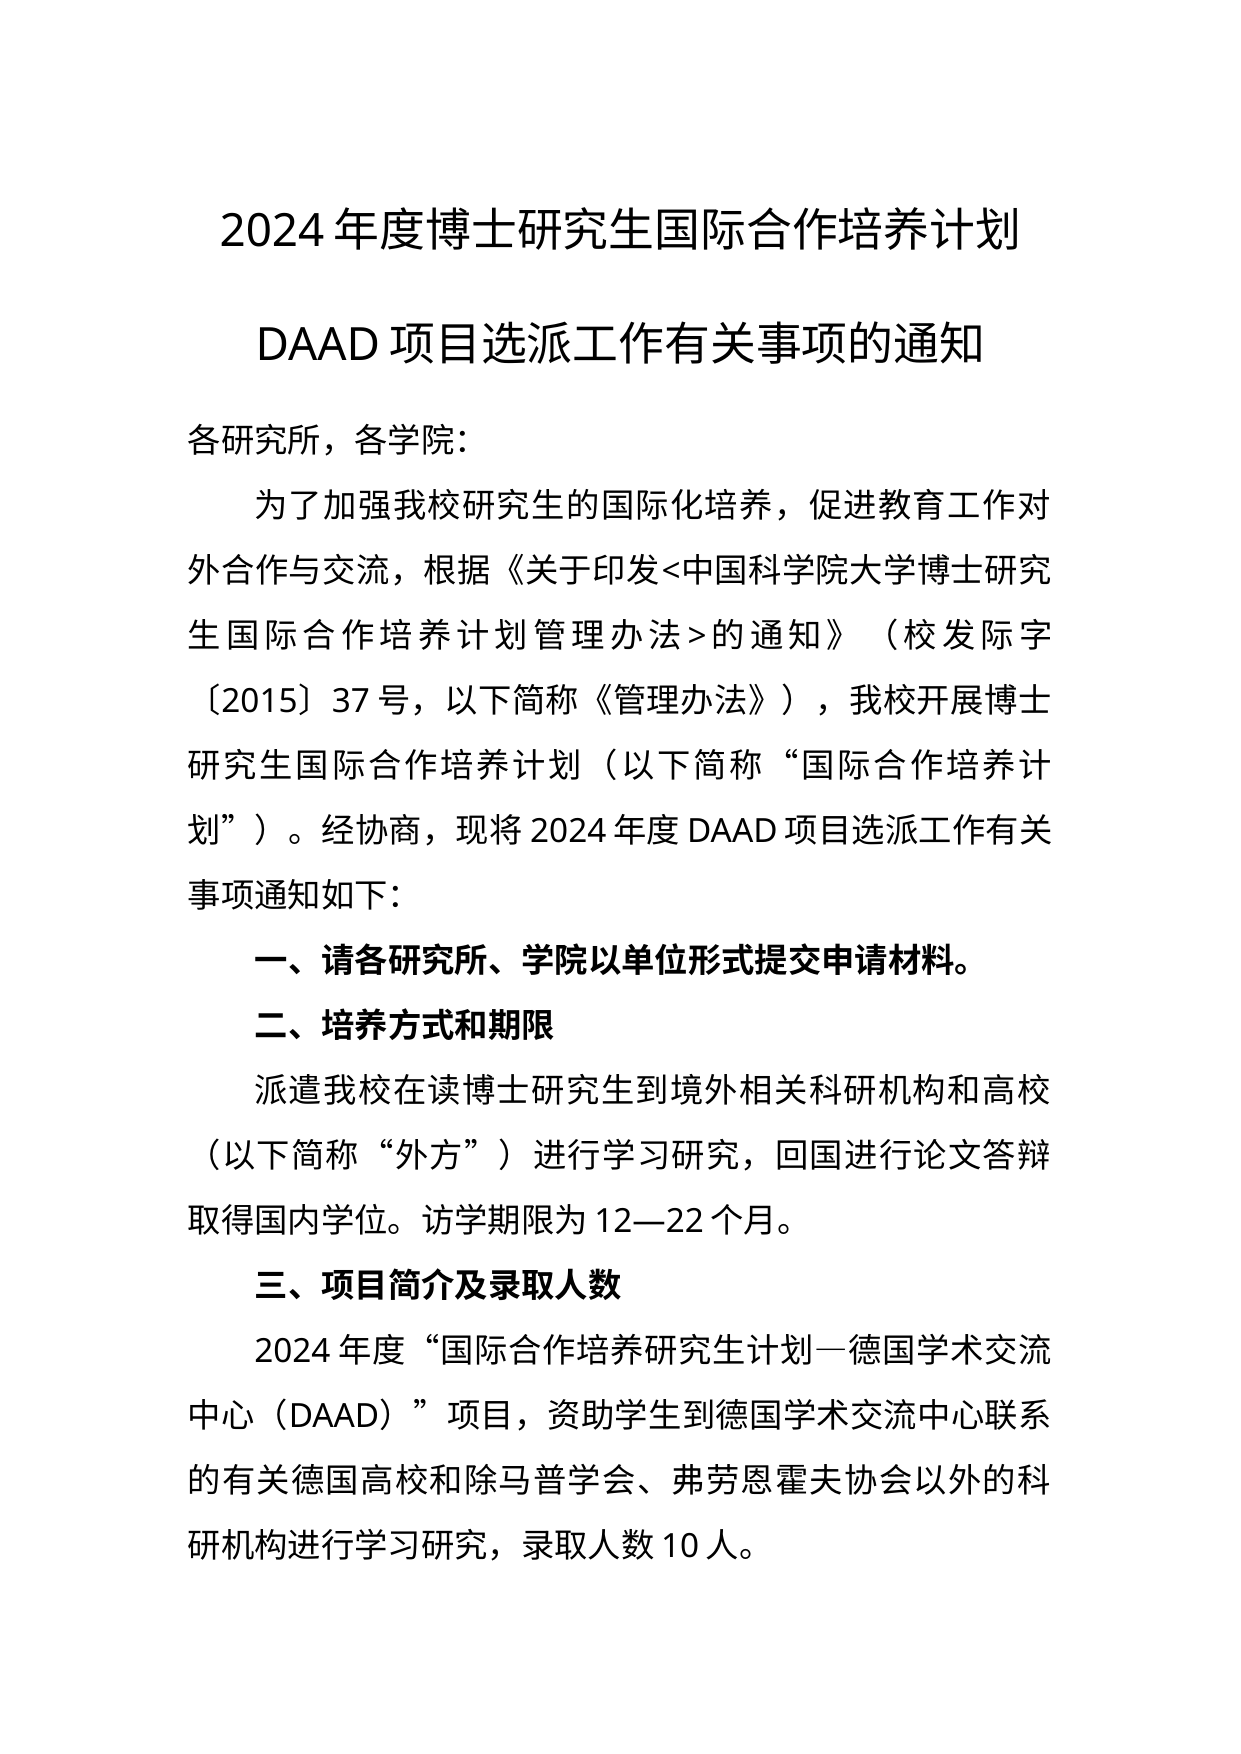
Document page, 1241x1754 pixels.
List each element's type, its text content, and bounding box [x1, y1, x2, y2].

text 2024年度“国际合作培养研究生计划—德国学术交流中心（DAAD）”项目，资助学生到德国学术交流中心联系的有关德国高校和除马普学会、弗劳恩霍夫协会以外的科研机构进行学习研究，录取人数10人。 [187, 1316, 1053, 1576]
text 一、请各研究所、学院以单位形式提交申请材料。 [187, 926, 1053, 991]
text 各研究所，各学院： [187, 406, 1053, 471]
text DAAD项目选派工作有关事项的通知 [187, 292, 1053, 389]
text 三、项目简介及录取人数 [187, 1251, 1053, 1316]
text 派遣我校在读博士研究生到境外相关科研机构和高校（以下简称“外方”）进行学习研究，回国进行论文答辩，取得国内学位。访学期限为12—22个月。 [187, 1056, 1053, 1251]
text 2024年度博士研究生国际合作培养计划 [187, 178, 1053, 276]
text 二、培养方式和期限 [187, 991, 1053, 1056]
text 为了加强我校研究生的国际化培养，促进教育工作对外合作与交流，根据《关于印发<中国科学院大学博士研究生国际合作培养计划管理办法>的通知》（校发际字〔2015〕37号，以下简称《管理办法》），我校开展博士研究生国际合作培养计划（以下简称“国际合作培养计划”）。经协商，现将2024年度DAAD项目选派工作有关事项通知如下： [187, 471, 1053, 926]
